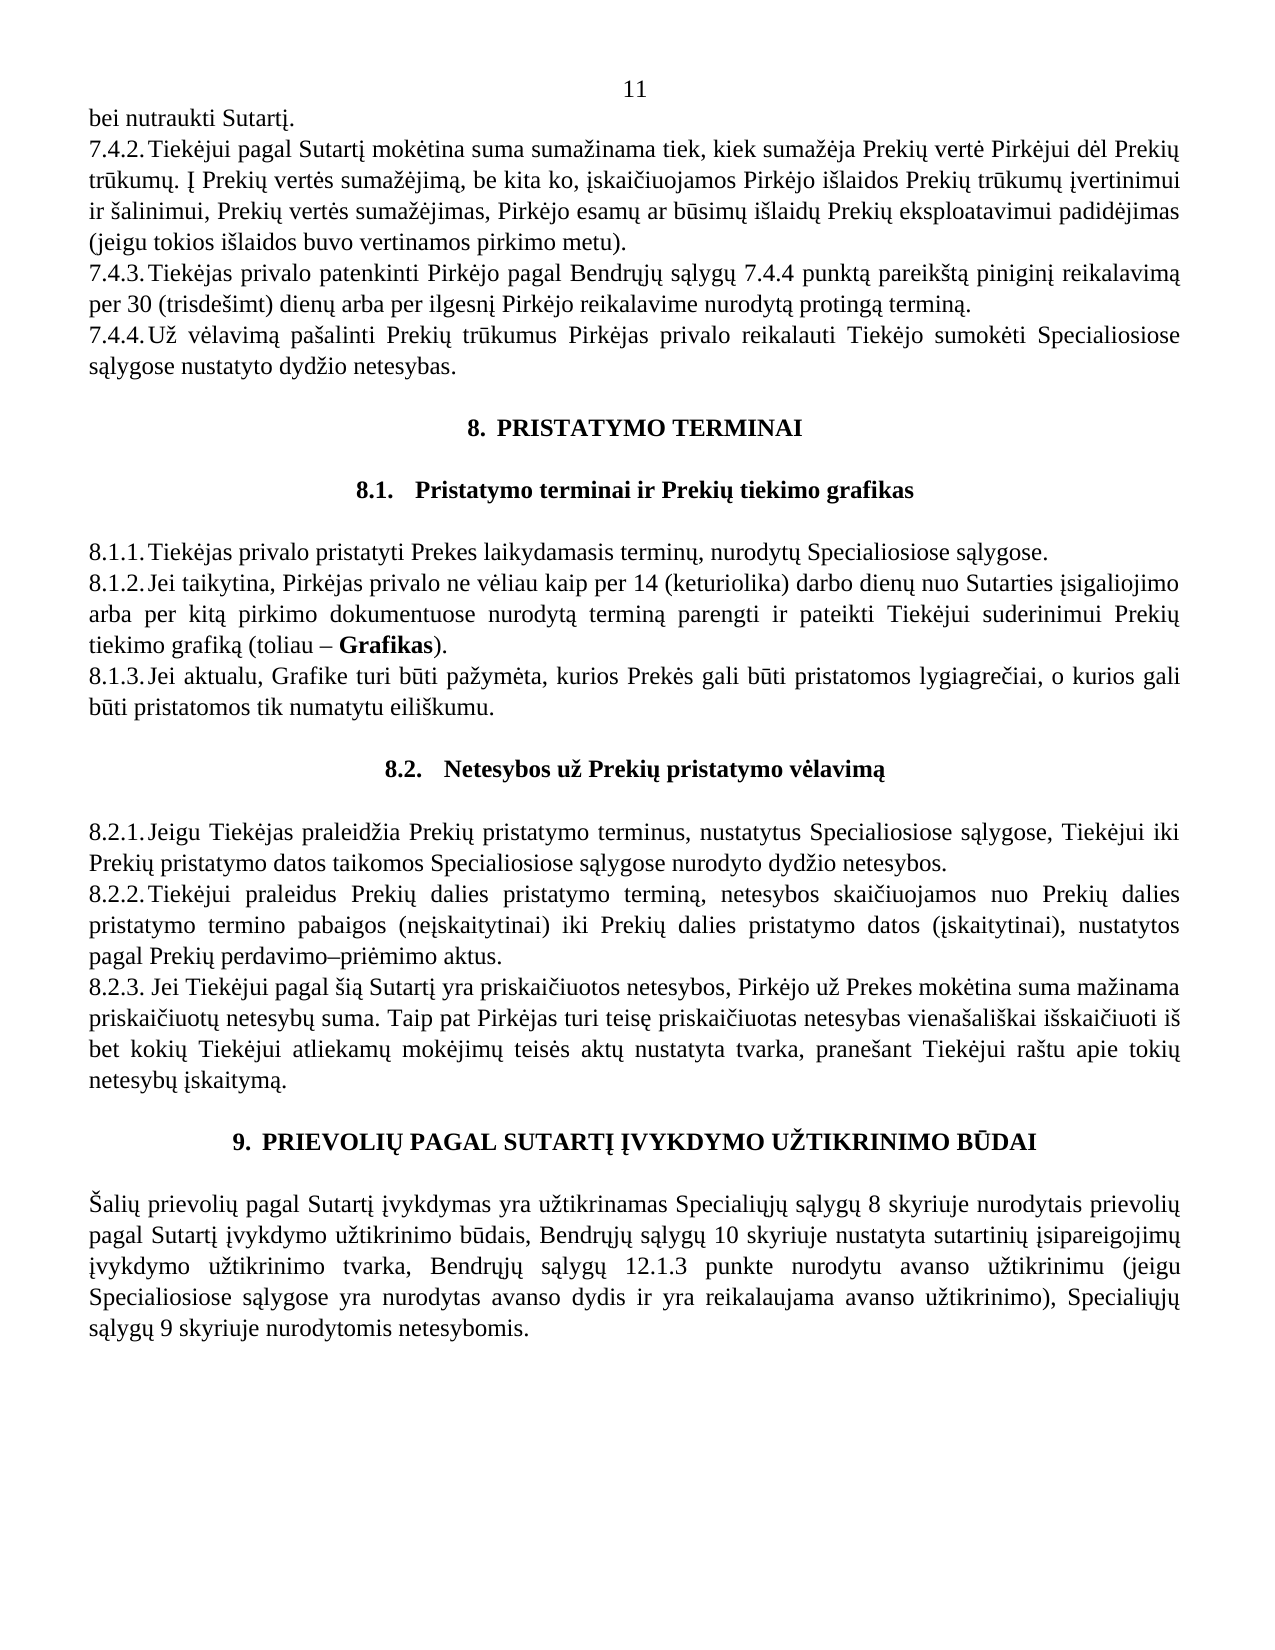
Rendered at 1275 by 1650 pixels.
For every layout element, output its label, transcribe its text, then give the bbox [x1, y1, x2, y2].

text 8.2.2. Tiekėjui praleidus Prekių dalies pristatymo terminą, netesybos skaičiuojamos nuo Prekių dalies pristatymo termino pabaigos (neįskaitytinai) iki Prekių dalies pristatymo datos (įskaitytinai), nustatytos pagal Prekių perdavimo–priėmimo aktus. [89, 879, 1181, 969]
text 8.1.2. Jei taikytina, Pirkėjas privalo ne vėliau kaip per 14 (keturiolika) darbo dienų nuo Sutarties įsigaliojimo arba per kitą pirkimo dokumentuose nurodytą terminą parengti ir pateikti Tiekėjui suderinimui Prekių tiekimo grafiką (toliau – Grafikas). [89, 568, 1181, 659]
text 8.2. Netesybos už Prekių pristatymo vėlavimą [89, 754, 1181, 783]
text Šalių prievolių pagal Sutartį įvykdymas yra užtikrinamas Specialiųjų sąlygų 8 skyriuje nurodytais prievolių pagal Sutartį įvykdymo užtikrinimo būdais, Bendrųjų sąlygų 10 skyriuje nustatyta sutartinių įsipareigojimų įvykdymo užtikrinimo tvarka, Bendrųjų sąlygų 12.1.3 punkte nurodytu avanso užtikrinimu (jeigu Specialiosiose sąlygose yra nurodytas avanso dydis ir yra reikalaujama avanso užtikrinimo), Specialiųjų sąlygų 9 skyriuje nurodytomis netesybomis. [89, 1189, 1181, 1342]
text 7.4.2. Tiekėjui pagal Sutartį mokėtina suma sumažinama tiek, kiek sumažėja Prekių vertė Pirkėjui dėl Prekių trūkumų. Į Prekių vertės sumažėjimą, be kita ko, įskaičiuojamos Pirkėjo išlaidos Prekių trūkumų įvertinimui ir šalinimui, Prekių vertės sumažėjimas, Pirkėjo esamų ar būsimų išlaidų Prekių eksploatavimui padidėjimas (jeigu tokios išlaidos buvo vertinamos pirkimo metu). [89, 134, 1181, 256]
text 8. PRISTATYMO terminai [89, 413, 1181, 442]
text 8.2.3. Jei Tiekėjui pagal šią Sutartį yra priskaičiuotos netesybos, Pirkėjo už Prekes mokėtina suma mažinama priskaičiuotų netesybų suma. Taip pat Pirkėjas turi teisę priskaičiuotas netesybas vienašališkai išskaičiuoti iš bet kokių Tiekėjui atliekamų mokėjimų teisės aktų nustatyta tvarka, pranešant Tiekėjui raštu apie tokių netesybų įskaitymą. [89, 972, 1181, 1094]
text 7.4.3. Tiekėjas privalo patenkinti Pirkėjo pagal Bendrųjų sąlygų 7.4.4 punktą pareikštą piniginį reikalavimą per 30 (trisdešimt) dienų arba per ilgesnį Pirkėjo reikalavime nurodytą protingą terminą. [89, 258, 1181, 318]
text 9. Prievolių pagal Sutartį įvykdymo užtikrinimo būdai [89, 1127, 1181, 1156]
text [89, 103, 1181, 131]
text 8.1.1. Tiekėjas privalo pristatyti Prekes laikydamasis terminų, nurodytų Specialiosiose sąlygose. [89, 537, 1181, 566]
text 7.4.4. Už vėlavimą pašalinti Prekių trūkumus Pirkėjas privalo reikalauti Tiekėjo sumokėti Specialiosiose sąlygose nustatyto dydžio netesybas. [89, 320, 1181, 380]
text 8.1. Pristatymo terminai ir Prekių tiekimo grafikas [89, 475, 1181, 504]
text 8.2.1. Jeigu Tiekėjas praleidžia Prekių pristatymo terminus, nustatytus Specialiosiose sąlygose, Tiekėjui iki Prekių pristatymo datos taikomos Specialiosiose sąlygose nurodyto dydžio netesybos. [89, 817, 1181, 876]
text 8.1.3. Jei aktualu, Grafike turi būti pažymėta, kurios Prekės gali būti pristatomos lygiagrečiai, o kurios gali būti pristatomos tik numatytu eiliškumu. [89, 661, 1181, 721]
